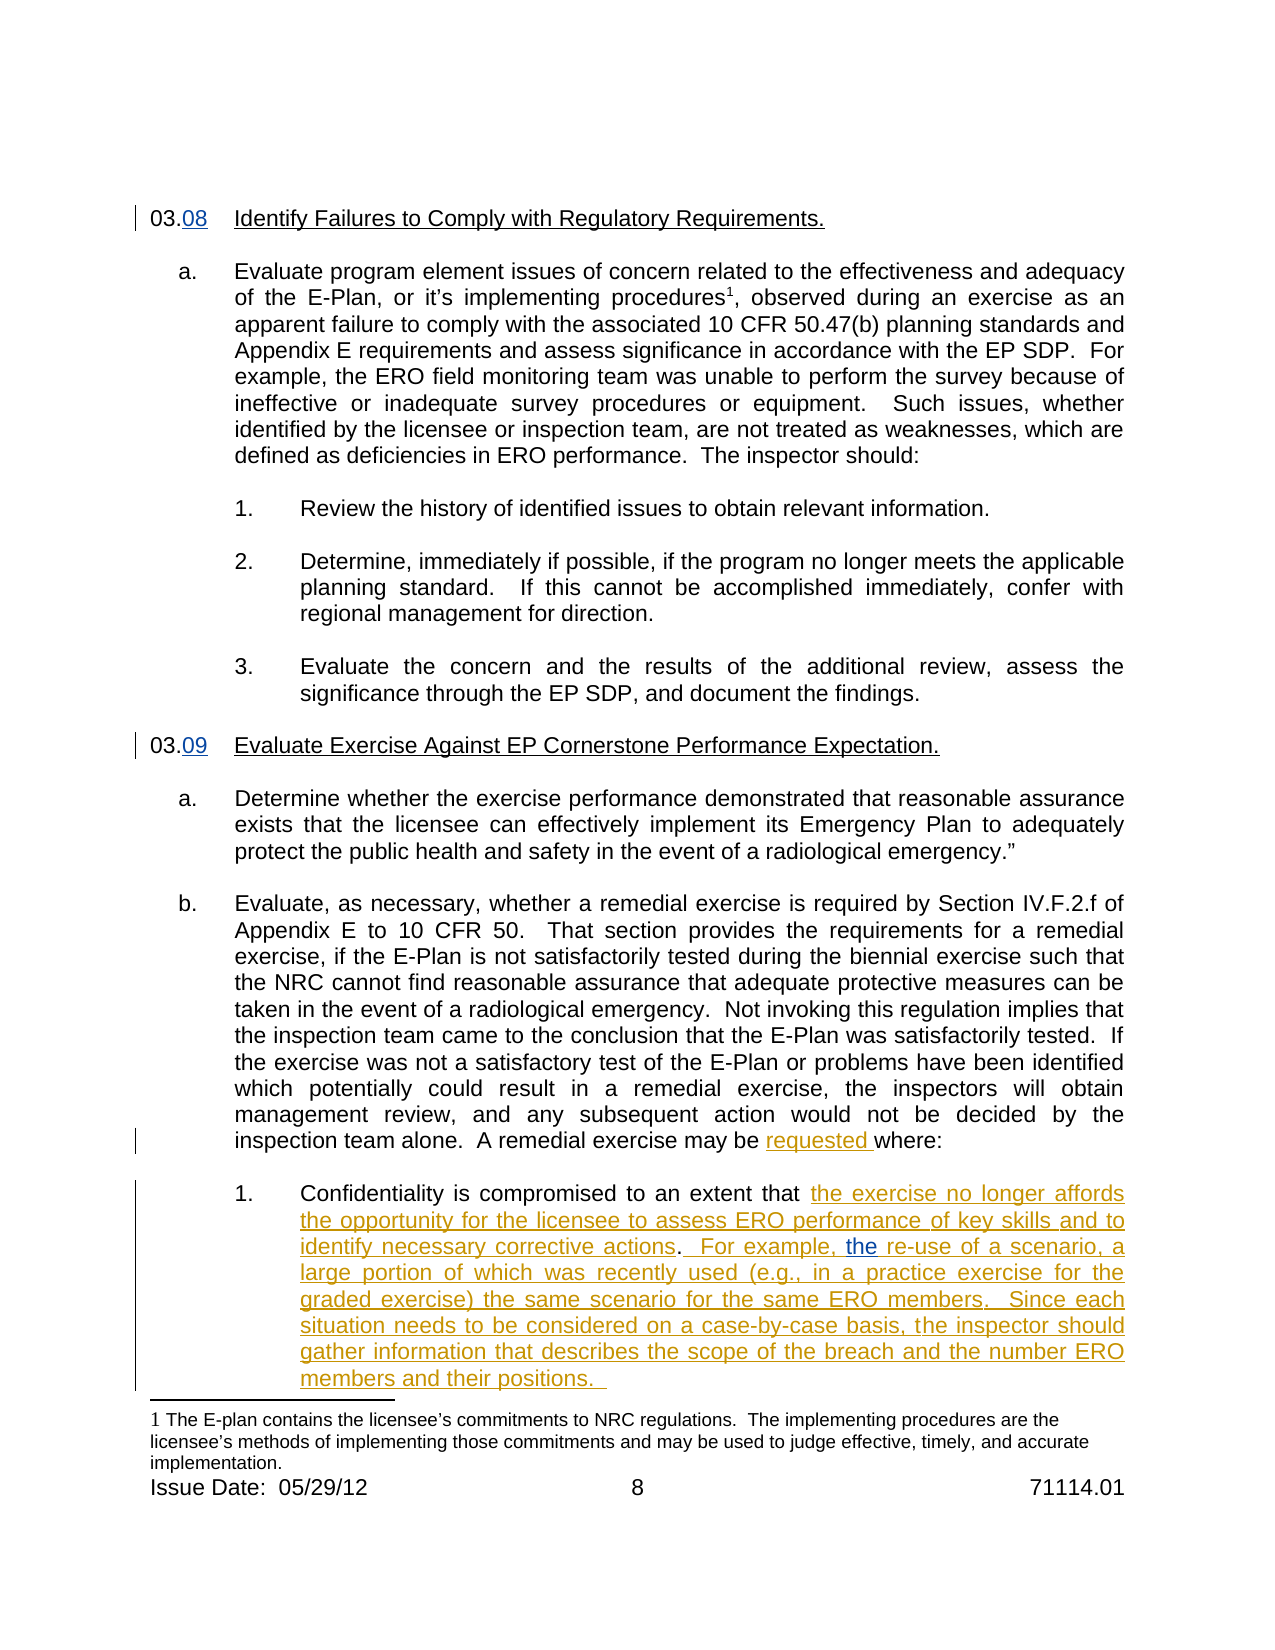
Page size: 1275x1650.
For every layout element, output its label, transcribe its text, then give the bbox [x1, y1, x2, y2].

list Evaluate, as necessary, whether a remedial exercise is required by Section IV.F.2.f of Appendix E to 10 CFR 50. That section provides the requirements for a remedial exercise, if the E-Plan is not satisfactorily tested during the biennial exercise such that the NRC cannot find reasonable assurance that adequate protective measures can be taken in the event of a radiological emergency. Not invoking this regulation implies that the inspection team came to the conclusion that the E-Plan was satisfactorily tested. If the exercise was not a satisfactory test of the E-Plan or problems have been identified which potentially could result in a remedial exercise, the inspectors will obtain management review, and any subsequent action would not be decided by the inspection team alone. A remedial exercise may be where: [178, 890, 1125, 1154]
list Review the history of identified issues to obtain relevant information. [234, 495, 1125, 521]
list Evaluate program element issues of concern related to the effectiveness and adequacy of the E-Plan, or it’s implementing procedures, observed during an exercise as an apparent failure to comply with the associated 10 CFR 50.47(b) planning standards and Appendix E requirements and assess significance in accordance with the EP SDP. For example, the ERO field monitoring team was unable to perform the survey because of ineffective or inadequate survey procedures or equipment. Such issues, whether identified by the licensee or inspection team, are not treated as weaknesses, which are defined as deficiencies in ERO performance. The inspector should: [178, 258, 1125, 469]
list Evaluate the concern and the results of the additional review, assess the significance through the EP SDP, and document the findings. [234, 653, 1125, 706]
list Determine, immediately if possible, if the program no longer meets the applicable planning standard. If this cannot be accomplished immediately, confer with regional management for direction. [234, 548, 1125, 627]
list Confidentiality is compromised to an extent that . [234, 1180, 1125, 1391]
text 03. Evaluate Exercise Against EP Cornerstone Performance Expectation. [150, 732, 1125, 758]
text 03. Identify Failures to Comply with Regulatory Requirements. [150, 205, 1125, 231]
list Determine whether the exercise performance demonstrated that reasonable assurance exists that the licensee can effectively implement its Emergency Plan to adequately protect the public health and safety in the event of a radiological emergency.” [178, 785, 1125, 864]
